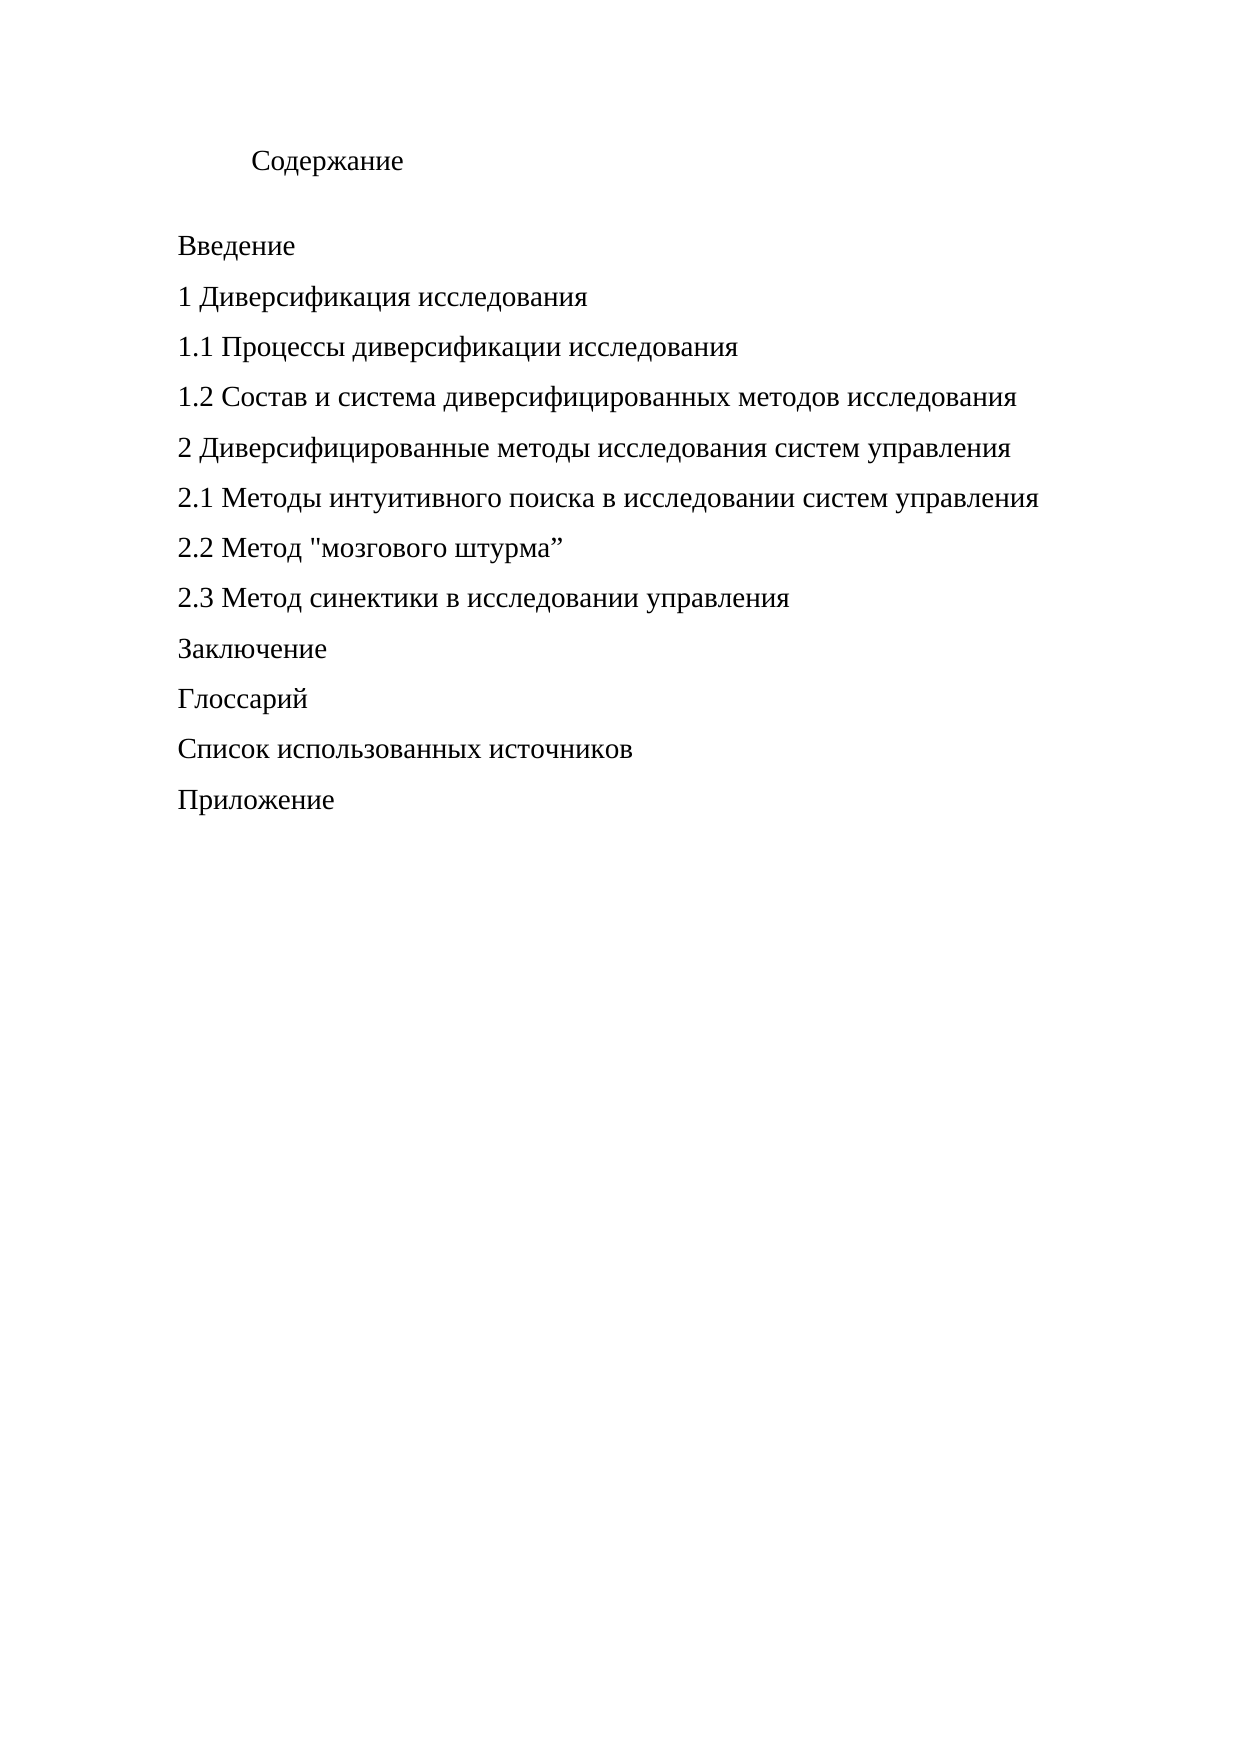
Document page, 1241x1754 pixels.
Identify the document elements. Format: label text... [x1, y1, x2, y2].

text 1.2 Состав и система диверсифицированных методов исследования [177, 379, 1152, 413]
text 2.1 Методы интуитивного поиска в исследовании систем управления [177, 480, 1152, 513]
text 1 Диверсификация исследования [177, 279, 1152, 312]
text Заключение [177, 631, 1152, 664]
text Список использованных источников [177, 732, 1152, 765]
text Введение [177, 228, 1152, 262]
text Глоссарий [177, 681, 1152, 715]
text 2.3 Метод синектики в исследовании управления [177, 581, 1152, 614]
subtitle Содержание [177, 143, 1152, 177]
text Приложение [177, 782, 1152, 815]
text 2 Диверсифицированные методы исследования систем управления [177, 430, 1152, 463]
list Процессы диверсификации исследования [177, 329, 1152, 363]
text 2.2 Метод "мозгового штурма” [177, 530, 1152, 564]
